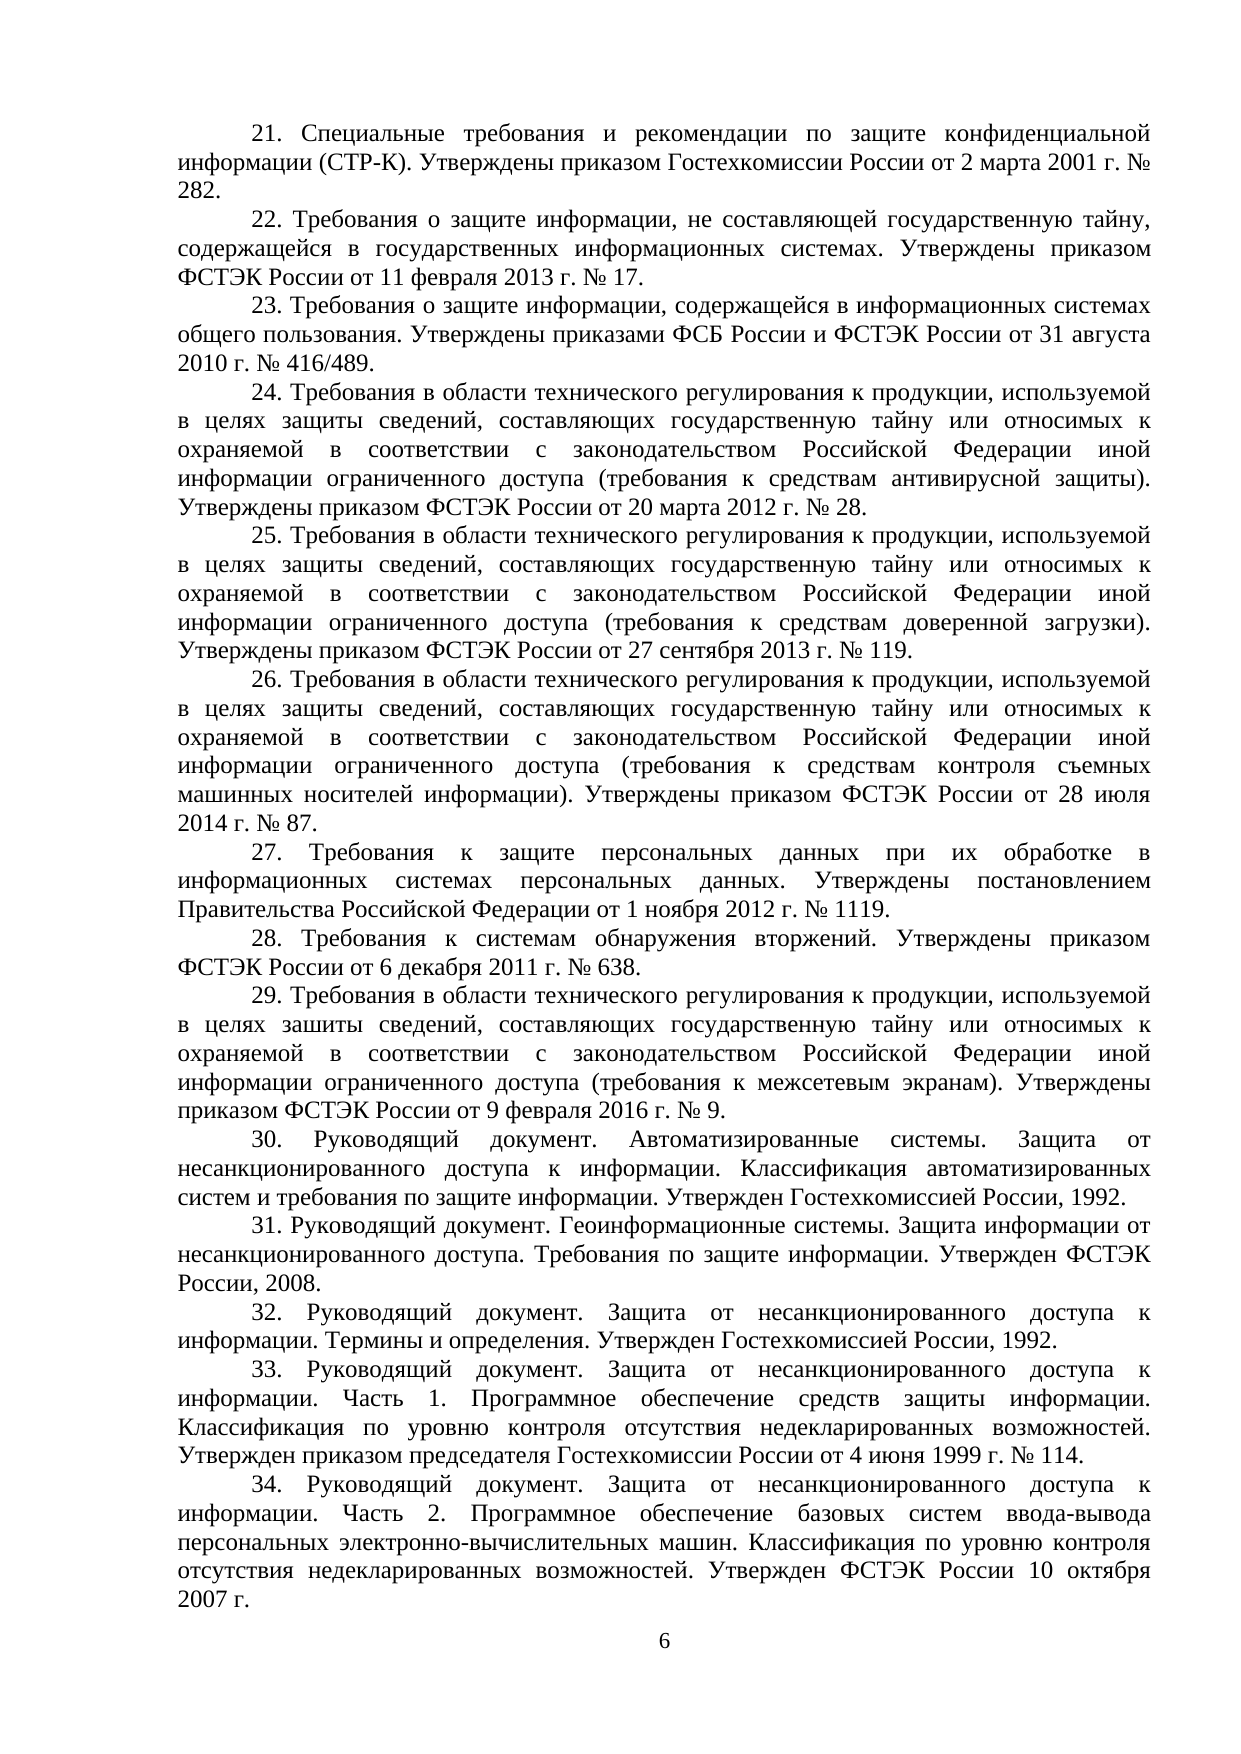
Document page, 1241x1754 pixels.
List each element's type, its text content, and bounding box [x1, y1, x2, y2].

text 33. Руководящий документ. Защита от несанкционированного доступа к информации. Часть 1. Программное обеспечение средств защиты информации. Классификация по уровню контроля отсутствия недекларированных возможностей. Утвержден приказом председателя Гостехкомиссии России от 4 июня 1999 г. № 114. [177, 1354, 1152, 1469]
text 32. Руководящий документ. Защита от несанкционированного доступа к информации. Термины и определения. Утвержден Гостехкомиссией России, 1992. [177, 1297, 1152, 1354]
text 22. Требования о защите информации, не составляющей государственную тайну, содержащейся в государственных информационных системах. Утверждены приказом ФСТЭК России от 11 февраля 2013 г. № 17. [177, 204, 1152, 291]
text 21. Специальные требования и рекомендации по защите конфиденциальной информации (СТР-К). Утверждены приказом Гостехкомиссии России от 2 марта 2001 г. № 282. [177, 118, 1152, 204]
text 29. Требования в области технического регулирования к продукции, используемой в целях зашиты сведений, составляющих государственную тайну или относимых к охраняемой в соответствии с законодательством Российской Федерации иной информации ограниченного доступа (требования к межсетевым экранам). Утверждены приказом ФСТЭК России от 9 февраля 2016 г. № 9. [177, 981, 1152, 1124]
text 31. Руководящий документ. Геоинформационные системы. Защита информации от несанкционированного доступа. Требования по защите информации. Утвержден ФСТЭК России, 2008. [177, 1211, 1152, 1297]
text 27. Требования к защите персональных данных при их обработке в информационных системах персональных данных. Утверждены постановлением Правительства Российской Федерации от 1 ноября 2012 г. № 1119. [177, 837, 1152, 923]
text 25. Требования в области технического регулирования к продукции, используемой в целях защиты сведений, составляющих государственную тайну или относимых к охраняемой в соответствии с законодательством Российской Федерации иной информации ограниченного доступа (требования к средствам доверенной загрузки). Утверждены приказом ФСТЭК России от 27 сентября 2013 г. № 119. [177, 521, 1152, 664]
text 34. Руководящий документ. Защита от несанкционированного доступа к информации. Часть 2. Программное обеспечение базовых систем ввода-вывода персональных электронно-вычислительных машин. Классификация по уровню контроля отсутствия недекларированных возможностей. Утвержден ФСТЭК России 10 октября 2007 г. [177, 1469, 1152, 1613]
text 28. Требования к системам обнаружения вторжений. Утверждены приказом ФСТЭК России от 6 декабря 2011 г. № 638. [177, 923, 1152, 981]
text 23. Требования о защите информации, содержащейся в информационных системах общего пользования. Утверждены приказами ФСБ России и ФСТЭК России от 31 августа 2010 г. № 416/489. [177, 291, 1152, 377]
text 30. Руководящий документ. Автоматизированные системы. Защита от несанкционированного доступа к информации. Классификация автоматизированных систем и требования по защите информации. Утвержден Гостехкомиссией России, 1992. [177, 1124, 1152, 1211]
text 26. Требования в области технического регулирования к продукции, используемой в целях защиты сведений, составляющих государственную тайну или относимых к охраняемой в соответствии с законодательством Российской Федерации иной информации ограниченного доступа (требования к средствам контроля съемных машинных носителей информации). Утверждены приказом ФСТЭК России от 28 июля 2014 г. № 87. [177, 664, 1152, 837]
text 24. Требования в области технического регулирования к продукции, используемой в целях защиты сведений, составляющих государственную тайну или относимых к охраняемой в соответствии с законодательством Российской Федерации иной информации ограниченного доступа (требования к средствам антивирусной защиты). Утверждены приказом ФСТЭК России от 20 марта 2012 г. № 28. [177, 377, 1152, 521]
